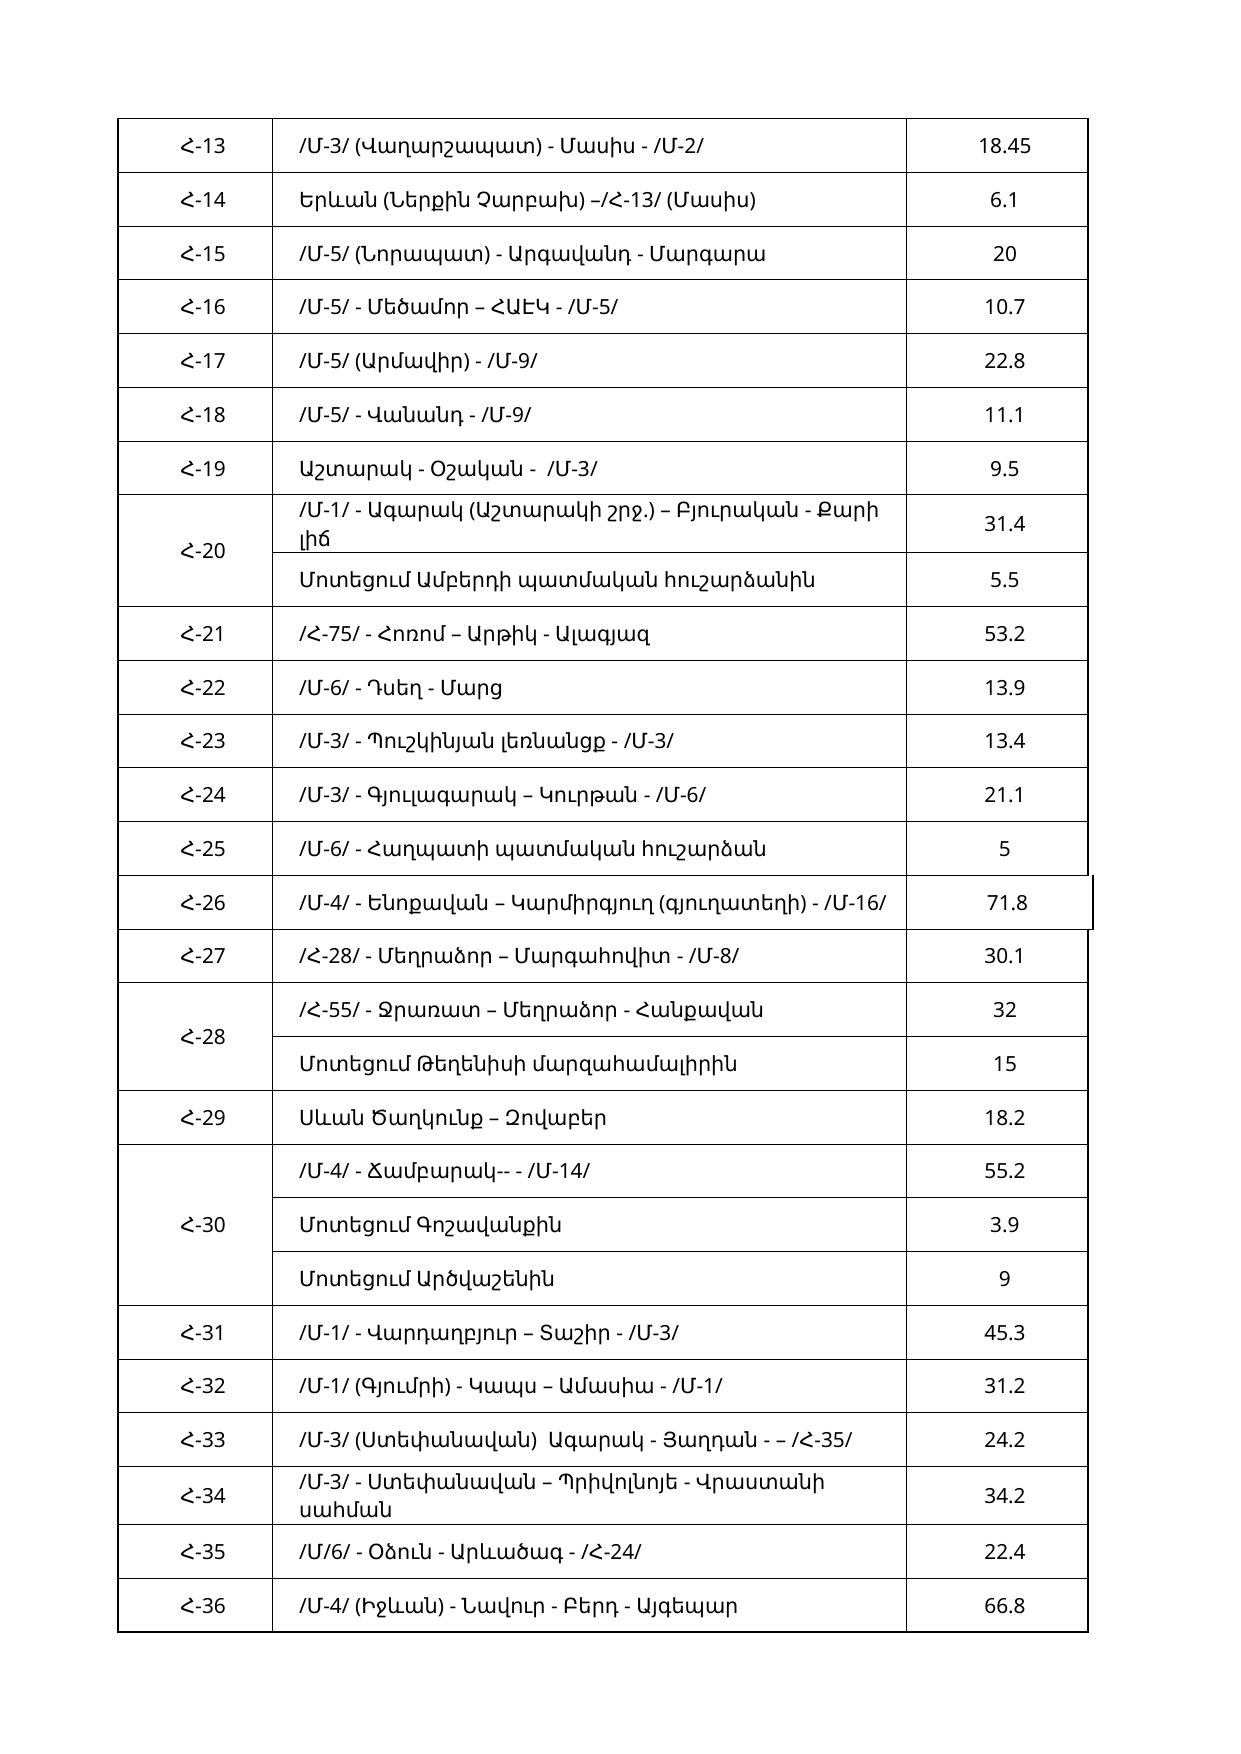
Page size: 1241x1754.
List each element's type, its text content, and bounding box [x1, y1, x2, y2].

table_cell Հ-15 [119, 227, 272, 279]
table_cell 20 [907, 227, 1087, 279]
table_cell Մոտեցում Գոշավանքին [273, 1198, 906, 1251]
table_cell Հ-33 [119, 1413, 272, 1466]
table_cell /Մ-5/ (Արմավիր) - /Մ-9/ [273, 334, 906, 387]
table_cell /Մ-6/ - Դսեղ - Մարց [273, 661, 906, 713]
table_cell Հ-34 [119, 1467, 272, 1524]
table_cell /Մ-1/ - Վարդաղբյուր – Տաշիր - /Մ-3/ [273, 1306, 906, 1358]
table_cell Հ-20 [119, 495, 272, 606]
table_cell 32 [907, 983, 1087, 1036]
table_cell /Մ-4/ (Իջևան) - Նավուր - Բերդ - Այգեպար [273, 1579, 906, 1631]
table_cell 15 [907, 1037, 1087, 1090]
table_cell 13.4 [907, 715, 1087, 767]
table_cell 5.5 [907, 553, 1087, 606]
table_cell Սևան Ծաղկունք – Զովաբեր [273, 1091, 906, 1143]
table_cell 45.3 [907, 1306, 1087, 1358]
table_cell 34.2 [907, 1467, 1087, 1524]
table_cell /Մ-4/ - Ճամբարակ-- - /Մ-14/ [273, 1145, 906, 1197]
table_cell Հ-25 [119, 822, 272, 875]
table_cell Մոտեցում Ամբերդի պատմական հուշարձանին [273, 553, 906, 606]
table_cell /Մ-1/ - Ագարակ (Աշտարակի շրջ.) – Բյուրական - Քարի լիճ [273, 495, 906, 552]
table_cell 22.4 [907, 1525, 1087, 1578]
table_cell 31.2 [907, 1360, 1087, 1412]
table_cell Հ-26 [119, 876, 272, 928]
table_cell 18.45 [907, 119, 1087, 172]
table_cell 18.2 [907, 1091, 1087, 1143]
table_cell Հ-29 [119, 1091, 272, 1143]
table_cell Հ-31 [119, 1306, 272, 1358]
table_cell 30.1 [907, 930, 1087, 982]
table_cell Հ-18 [119, 388, 272, 441]
table_cell 21.1 [907, 768, 1087, 821]
table_cell 9 [907, 1252, 1087, 1305]
table_cell Հ-32 [119, 1360, 272, 1412]
table_cell Հ-28 [119, 983, 272, 1090]
table_cell Հ-22 [119, 661, 272, 713]
table_cell Հ-36 [119, 1579, 272, 1631]
table_cell /Մ-4/ - Ենոքավան – Կարմիրգյուղ (գյուղատեղի) - /Մ-16/ [273, 876, 906, 928]
table_cell Հ-21 [119, 607, 272, 660]
table_cell 6.1 [907, 173, 1087, 226]
table_cell /Հ-75/ - Հոռոմ – Արթիկ - Ալագյազ [273, 607, 906, 660]
table_cell 13.9 [907, 661, 1087, 713]
table_cell 24.2 [907, 1413, 1087, 1466]
table_cell 55.2 [907, 1145, 1087, 1197]
table_cell Հ-13 [119, 119, 272, 172]
table_cell /Մ-3/ - Ստեփանավան – Պրիվոլնոյե - Վրաստանի սահման [273, 1467, 906, 1524]
table_cell Մոտեցում Թեղենիսի մարզահամալիրին [273, 1037, 906, 1090]
table_cell Աշտարակ - Օշական - /Մ-3/ [273, 442, 906, 494]
table_cell Հ-23 [119, 715, 272, 767]
table_cell 66.8 [907, 1579, 1087, 1631]
table_cell 3.9 [907, 1198, 1087, 1251]
table_cell /Մ-3/ - Գյուլագարակ – Կուրթան - /Մ-6/ [273, 768, 906, 821]
table_cell Հ-30 [119, 1145, 272, 1305]
table_cell Հ-24 [119, 768, 272, 821]
table_cell Հ-35 [119, 1525, 272, 1578]
table_cell Հ-19 [119, 442, 272, 494]
table_cell /Մ/6/ - Օձուն - Արևածագ - /Հ-24/ [273, 1525, 906, 1578]
table_cell 31.4 [907, 495, 1087, 552]
table_cell /Մ-3/ (Ստեփանավան) Ագարակ - Յաղդան - – /Հ-35/ [273, 1413, 906, 1466]
table_cell Հ-16 [119, 280, 272, 333]
table_cell /Մ-5/ (Նորապատ) - Արգավանդ - Մարգարա [273, 227, 906, 279]
table_cell 53.2 [907, 607, 1087, 660]
table_cell 71.8 [907, 875, 1092, 928]
table_cell /Մ-5/ - Վանանդ - /Մ-9/ [273, 388, 906, 441]
table_cell /Հ-28/ - Մեղրաձոր – Մարգահովիտ - /Մ-8/ [273, 930, 906, 982]
table_cell Հ-27 [119, 930, 272, 982]
table_cell /Մ-1/ (Գյումրի) - Կապս – Ամասիա - /Մ-1/ [273, 1360, 906, 1412]
table_cell 10.7 [907, 280, 1087, 333]
table_cell /Մ-3/ - Պուշկինյան լեռնանցք - /Մ-3/ [273, 715, 906, 767]
table_cell /Հ-55/ - Ջրառատ – Մեղրաձոր - Հանքավան [273, 983, 906, 1036]
table_cell /Մ-3/ (Վաղարշապատ) - Մասիս - /Մ-2/ [273, 119, 906, 172]
table_cell 9.5 [907, 442, 1087, 494]
table_cell Հ-17 [119, 334, 272, 387]
table_cell 5 [907, 822, 1087, 875]
table_cell /Մ-6/ - Հաղպատի պատմական հուշարձան [273, 822, 906, 875]
table_cell 22.8 [907, 334, 1087, 387]
table_cell Մոտեցում Արծվաշենին [273, 1252, 906, 1305]
table_cell /Մ-5/ - Մեծամոր – ՀԱԷԿ - /Մ-5/ [273, 280, 906, 333]
table_cell 11.1 [907, 388, 1087, 441]
table_cell Երևան (Ներքին Չարբախ) –/Հ-13/ (Մասիս) [273, 173, 906, 226]
table_cell Հ-14 [119, 173, 272, 226]
